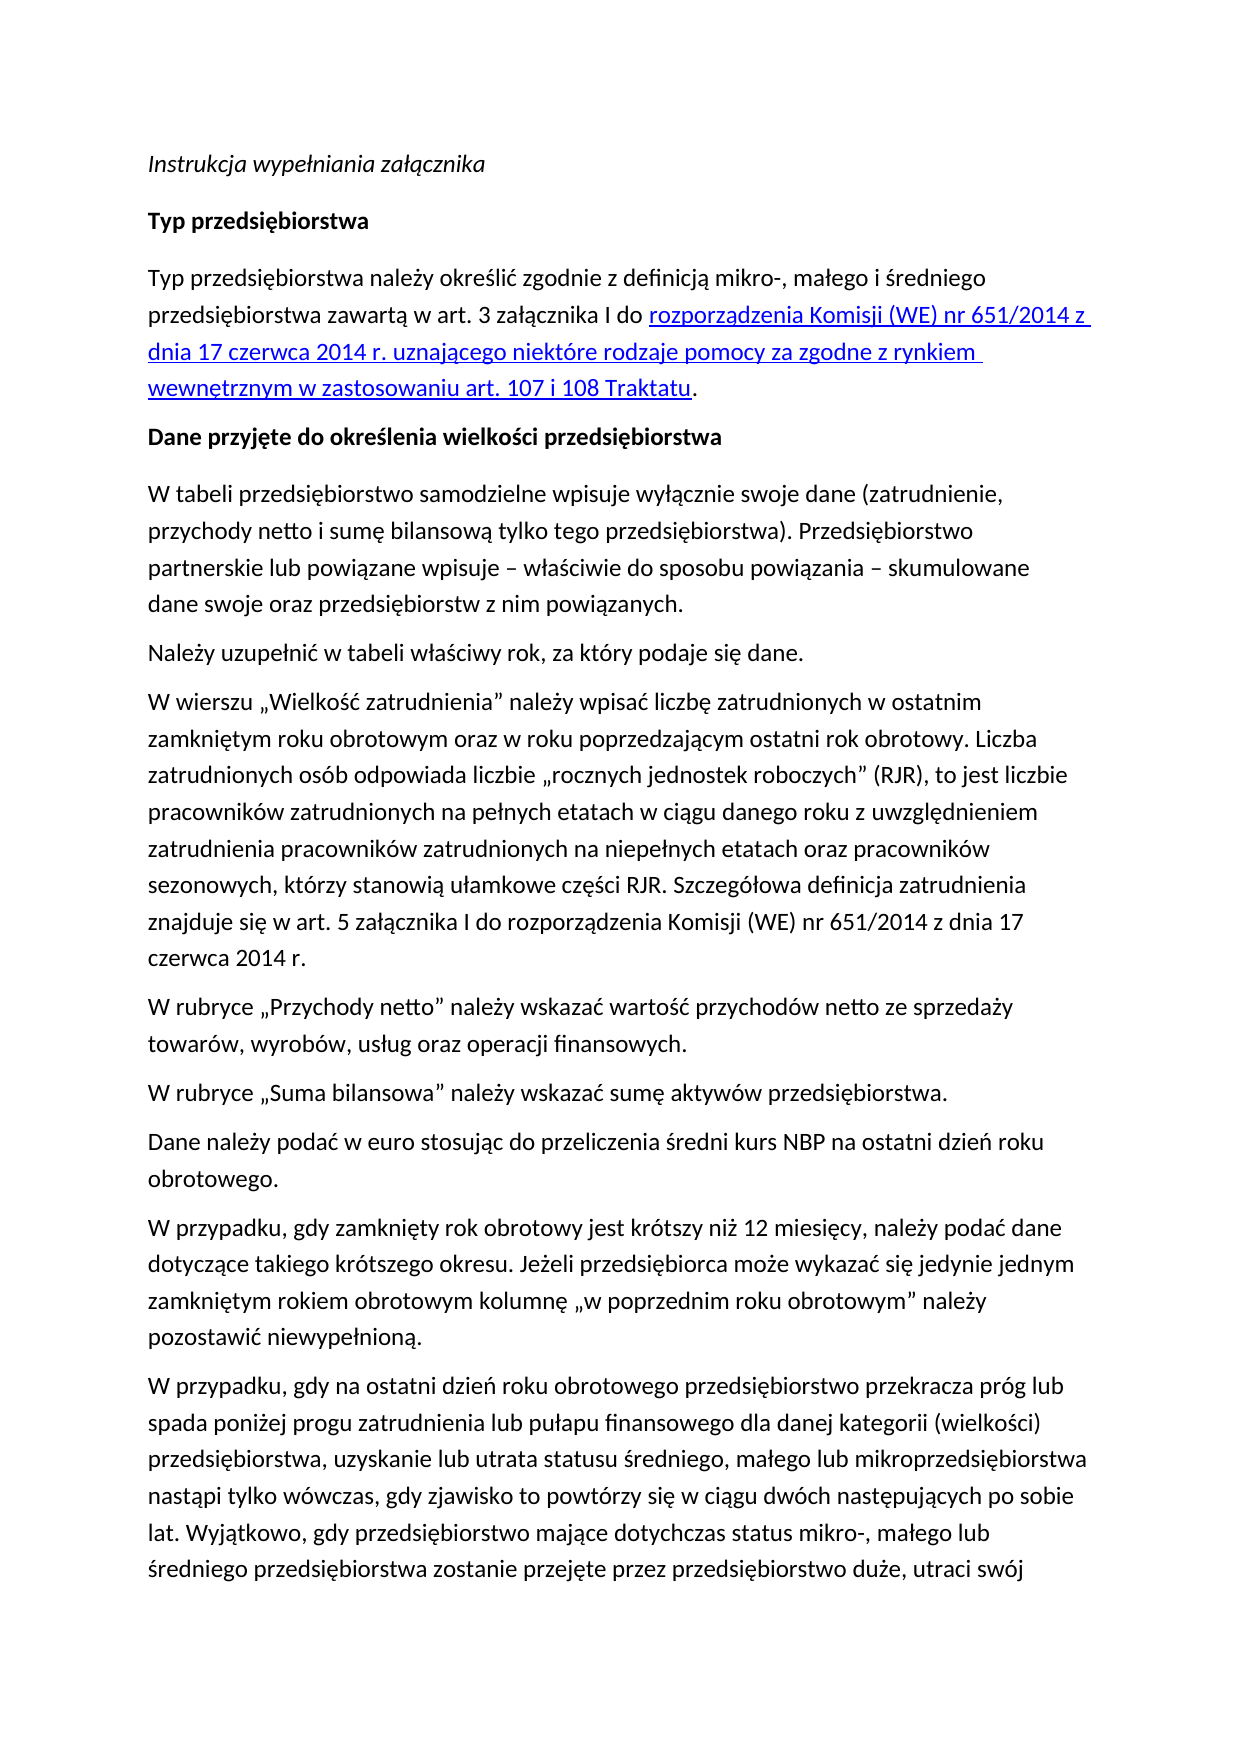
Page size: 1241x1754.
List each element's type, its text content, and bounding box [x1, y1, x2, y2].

text Należy uzupełnić w tabeli właściwy rok, za który podaje się dane. [148, 637, 1092, 668]
text W przypadku, gdy zamknięty rok obrotowy jest krótszy niż 12 miesięcy, należy podać dane dotyczące takiego krótszego okresu. Jeżeli przedsiębiorca może wykazać się jedynie jednym zamkniętym rokiem obrotowym kolumnę „w poprzednim roku obrotowym” należy pozostawić niewypełnioną. [148, 1212, 1092, 1352]
text Instrukcja wypełniania załącznika [148, 148, 1092, 178]
text W rubryce „Przychody netto” należy wskazać wartość przychodów netto ze sprzedaży towarów, wyrobów, usług oraz operacji finansowych. [148, 991, 1092, 1058]
text W tabeli przedsiębiorstwo samodzielne wpisuje wyłącznie swoje dane (zatrudnienie, przychody netto i sumę bilansową tylko tego przedsiębiorstwa). Przedsiębiorstwo partnerskie lub powiązane wpisuje – właściwie do sposobu powiązania – skumulowane dane swoje oraz przedsiębiorstw z nim powiązanych. [148, 479, 1092, 619]
text W rubryce „Suma bilansowa” należy wskazać sumę aktywów przedsiębiorstwa. [148, 1077, 1092, 1108]
text Dane przyjęte do określenia wielkości przedsiębiorstwa [148, 421, 1092, 452]
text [148, 1371, 1092, 1584]
text Dane należy podać w euro stosując do przeliczenia średni kurs NBP na ostatni dzień roku obrotowego. [148, 1126, 1092, 1193]
text Typ przedsiębiorstwa należy określić zgodnie z definicją mikro-, małego i średniego przedsiębiorstwa zawartą w art. 3 załącznika I do rozporządzenia Komisji (WE) nr 651/2014 z dnia 17 czerwca 2014 r. uznającego niektóre rodzaje pomocy za zgodne z rynkiem wewnętrznym w zastosowaniu art. 107 i 108 Traktatu. [148, 262, 1092, 403]
text Typ przedsiębiorstwa [148, 205, 1092, 236]
text W wierszu „Wielkość zatrudnienia” należy wpisać liczbę zatrudnionych w ostatnim zamkniętym roku obrotowym oraz w roku poprzedzającym ostatni rok obrotowy. Liczba zatrudnionych osób odpowiada liczbie „rocznych jednostek roboczych” (RJR), to jest liczbie pracowników zatrudnionych na pełnych etatach w ciągu danego roku z uwzględnieniem zatrudnienia pracowników zatrudnionych na niepełnych etatach oraz pracowników sezonowych, którzy stanowią ułamkowe części RJR. Szczegółowa definicja zatrudnienia znajduje się w art. 5 załącznika I do rozporządzenia Komisji (WE) nr 651/2014 z dnia 17 czerwca 2014 r. [148, 686, 1092, 973]
